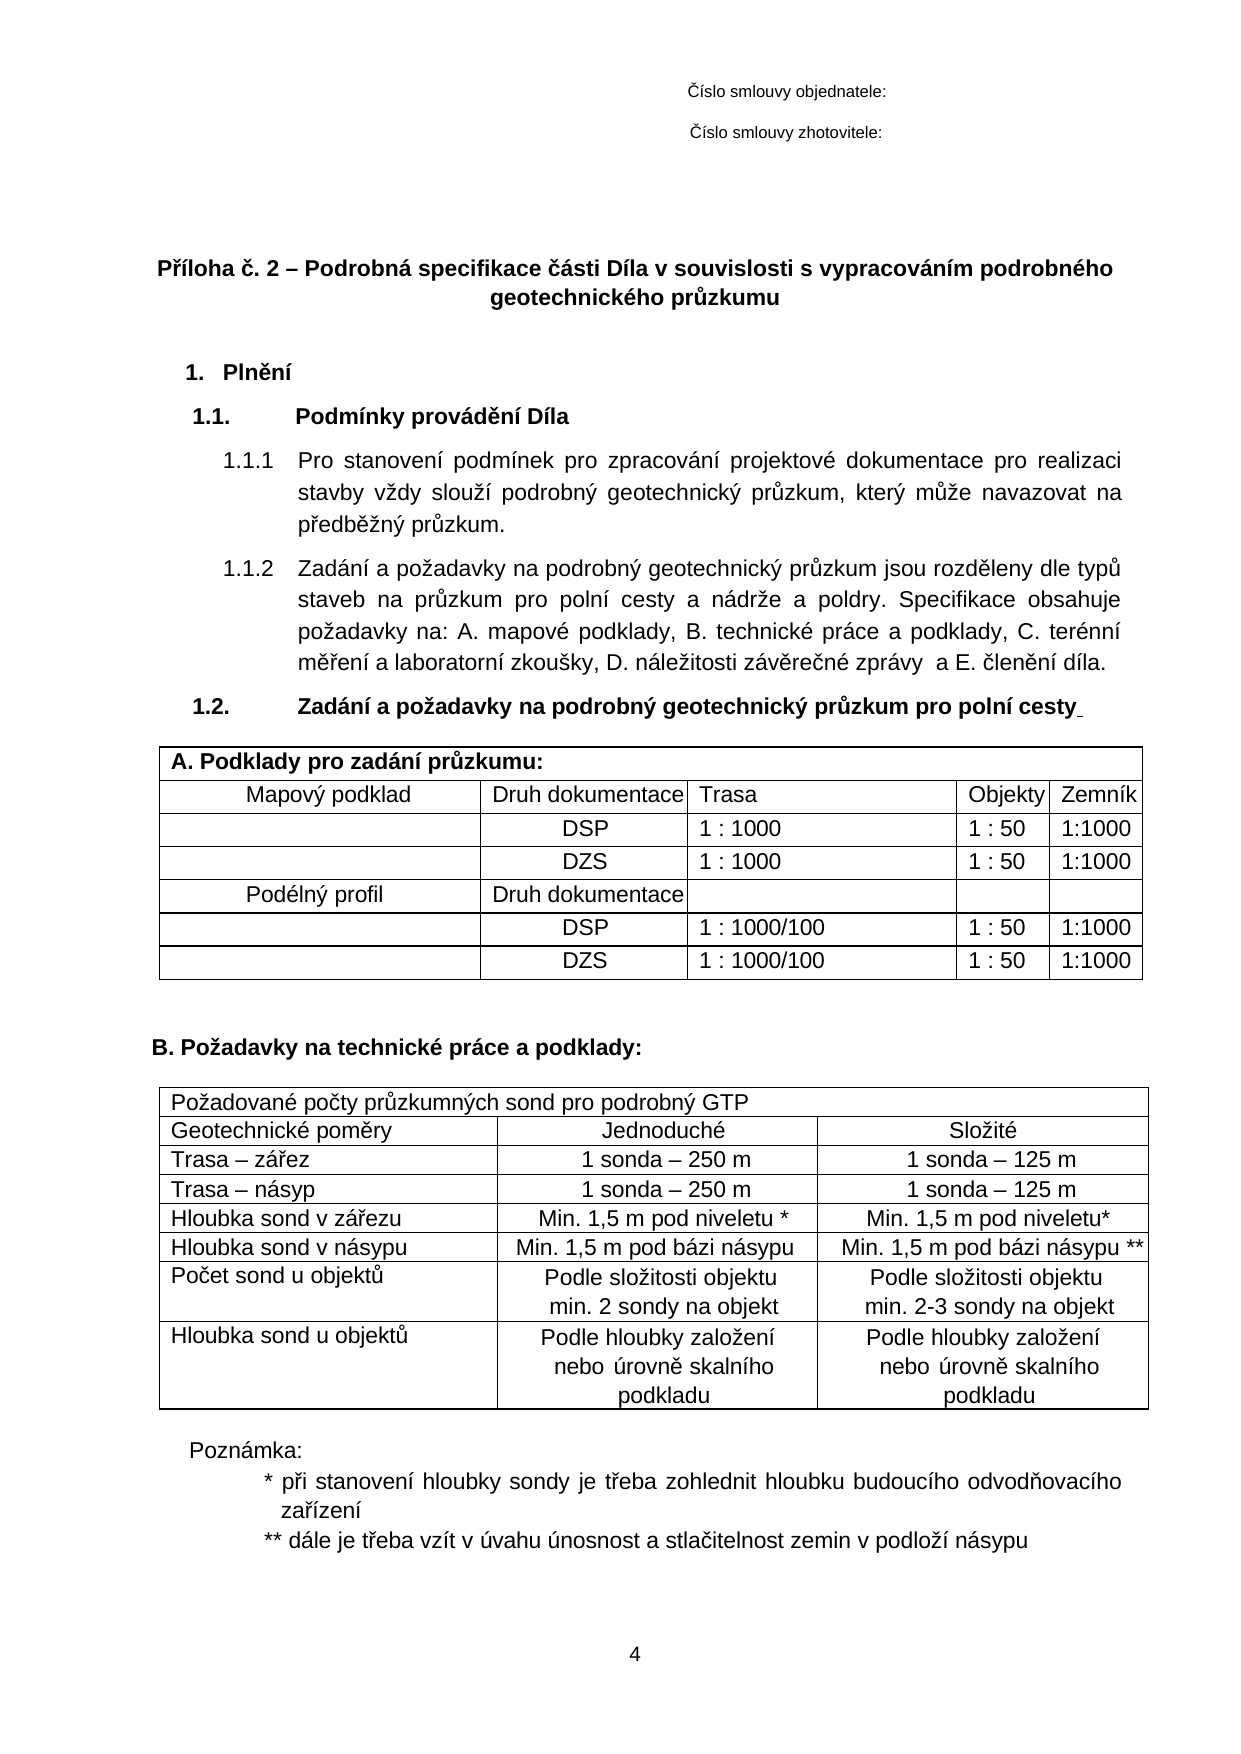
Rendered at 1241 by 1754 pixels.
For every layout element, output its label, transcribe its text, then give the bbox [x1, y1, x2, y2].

table_cell Jednoduché [498, 1117, 817, 1144]
table_cell Hloubka sond v násypu [160, 1233, 497, 1261]
table_cell Podle složitosti objektu min. 2 sondy na objekt [498, 1262, 817, 1321]
table_cell [160, 947, 480, 979]
table_cell [688, 880, 956, 912]
table_cell 1 : 50 [957, 914, 1049, 945]
text ** dále je třeba vzít v úvahu únosnost a stlačitelnost zemin v podloží násypu [264, 1527, 1122, 1554]
table_cell 1 : 1000/100 [688, 914, 956, 945]
table_cell Podélný profil [160, 880, 480, 912]
table_cell 1:1000 [1050, 847, 1142, 879]
table_cell Trasa – násyp [160, 1175, 497, 1203]
table_cell 1 : 50 [957, 947, 1049, 979]
text * při stanovení hloubky sondy je třeba zohlednit hloubku budoucího odvodňovacího zařízení [264, 1468, 1122, 1524]
table_cell 1:1000 [1050, 814, 1142, 846]
table_cell Trasa [688, 781, 956, 813]
table_cell Podle hloubky založení nebo úrovně skalního podkladu [498, 1322, 817, 1408]
table_cell Min. 1,5 m pod niveletu * [498, 1204, 817, 1232]
table_cell 1 : 50 [957, 847, 1049, 879]
table_cell [160, 847, 480, 879]
list Pro stanovení podmínek pro zpracování projektové dokumentace pro realizaci stavby vždy slouží podrobný geotechnický průzkum, který může navazovat na předběžný průzkum. [223, 447, 1122, 537]
table_cell DSP [481, 914, 687, 945]
table_cell Podle hloubky založení nebo úrovně skalního podkladu [818, 1322, 1148, 1408]
list Zadání a požadavky na podrobný geotechnický průzkum jsou rozděleny dle typů staveb na průzkum pro polní cesty a nádrže a poldry. Specifikace obsahuje požadavky na: A. mapové podklady, B. technické práce a podklady, C. terénní měření a laboratorní zkoušky, D. náležitosti závěrečné zprávy a E. členění díla. [223, 554, 1122, 676]
list Plnění [185, 359, 1122, 386]
table_cell Min. 1,5 m pod niveletu* [818, 1204, 1148, 1232]
list Podmínky provádění Díla [192, 403, 1122, 430]
table_cell Druh dokumentace [481, 880, 687, 912]
text Poznámka: [189, 1436, 1122, 1463]
table_cell Trasa – zářez [160, 1146, 497, 1174]
table_cell 1:1000 [1050, 947, 1142, 979]
table_cell Min. 1,5 m pod bázi násypu ** [818, 1233, 1148, 1261]
table_cell 1 : 1000/100 [688, 947, 956, 979]
table_cell Počet sond u objektů [160, 1262, 497, 1321]
table_cell Hloubka sond u objektů [160, 1322, 497, 1408]
table_header A. Podklady pro zadání průzkumu: [160, 748, 1142, 779]
table_cell DSP [481, 814, 687, 846]
table_cell 1 : 1000 [688, 847, 956, 879]
table_cell Geotechnické poměry [160, 1117, 497, 1144]
table_header Požadované počty průzkumných sond pro podrobný GTP [160, 1088, 1148, 1116]
table_cell Hloubka sond v zářezu [160, 1204, 497, 1232]
subtitle Příloha č. 2 – Podrobná specifikace části Díla v souvislosti s vypracováním podrobného geotechnického průzkumu [148, 253, 1122, 311]
table_cell Zemníky [1050, 781, 1142, 813]
table_cell Objekty [957, 781, 1049, 813]
table_cell Podle složitosti objektu min. 2-3 sondy na objekt [818, 1262, 1148, 1321]
table_cell 1 : 1000 [688, 814, 956, 846]
table_cell [957, 880, 1049, 912]
table_cell 1 : 50 [957, 814, 1049, 846]
table_cell Druh dokumentace [481, 781, 687, 813]
table_cell 1 sonda – 250 m [498, 1146, 817, 1174]
table_cell 1:1000 [1050, 914, 1142, 945]
table_cell Mapový podklad [160, 781, 480, 813]
table_cell [160, 914, 480, 945]
table_cell [160, 814, 480, 846]
table_cell 1 sonda – 125 m [818, 1146, 1148, 1174]
table_cell 1 sonda – 125 m [818, 1175, 1148, 1203]
table_cell DZS [481, 947, 687, 979]
text B. Požadavky na technické práce a podklady: [151, 1034, 1122, 1060]
table_cell [1050, 880, 1142, 912]
table_cell DZS [481, 847, 687, 879]
table_cell Složité [818, 1117, 1148, 1144]
table_cell 1 sonda – 250 m [498, 1175, 817, 1203]
table_cell Min. 1,5 m pod bázi násypu ** [498, 1233, 817, 1261]
list 1.2. Zadání a požadavky na podrobný geotechnický průzkum pro polní cesty [192, 693, 1122, 720]
